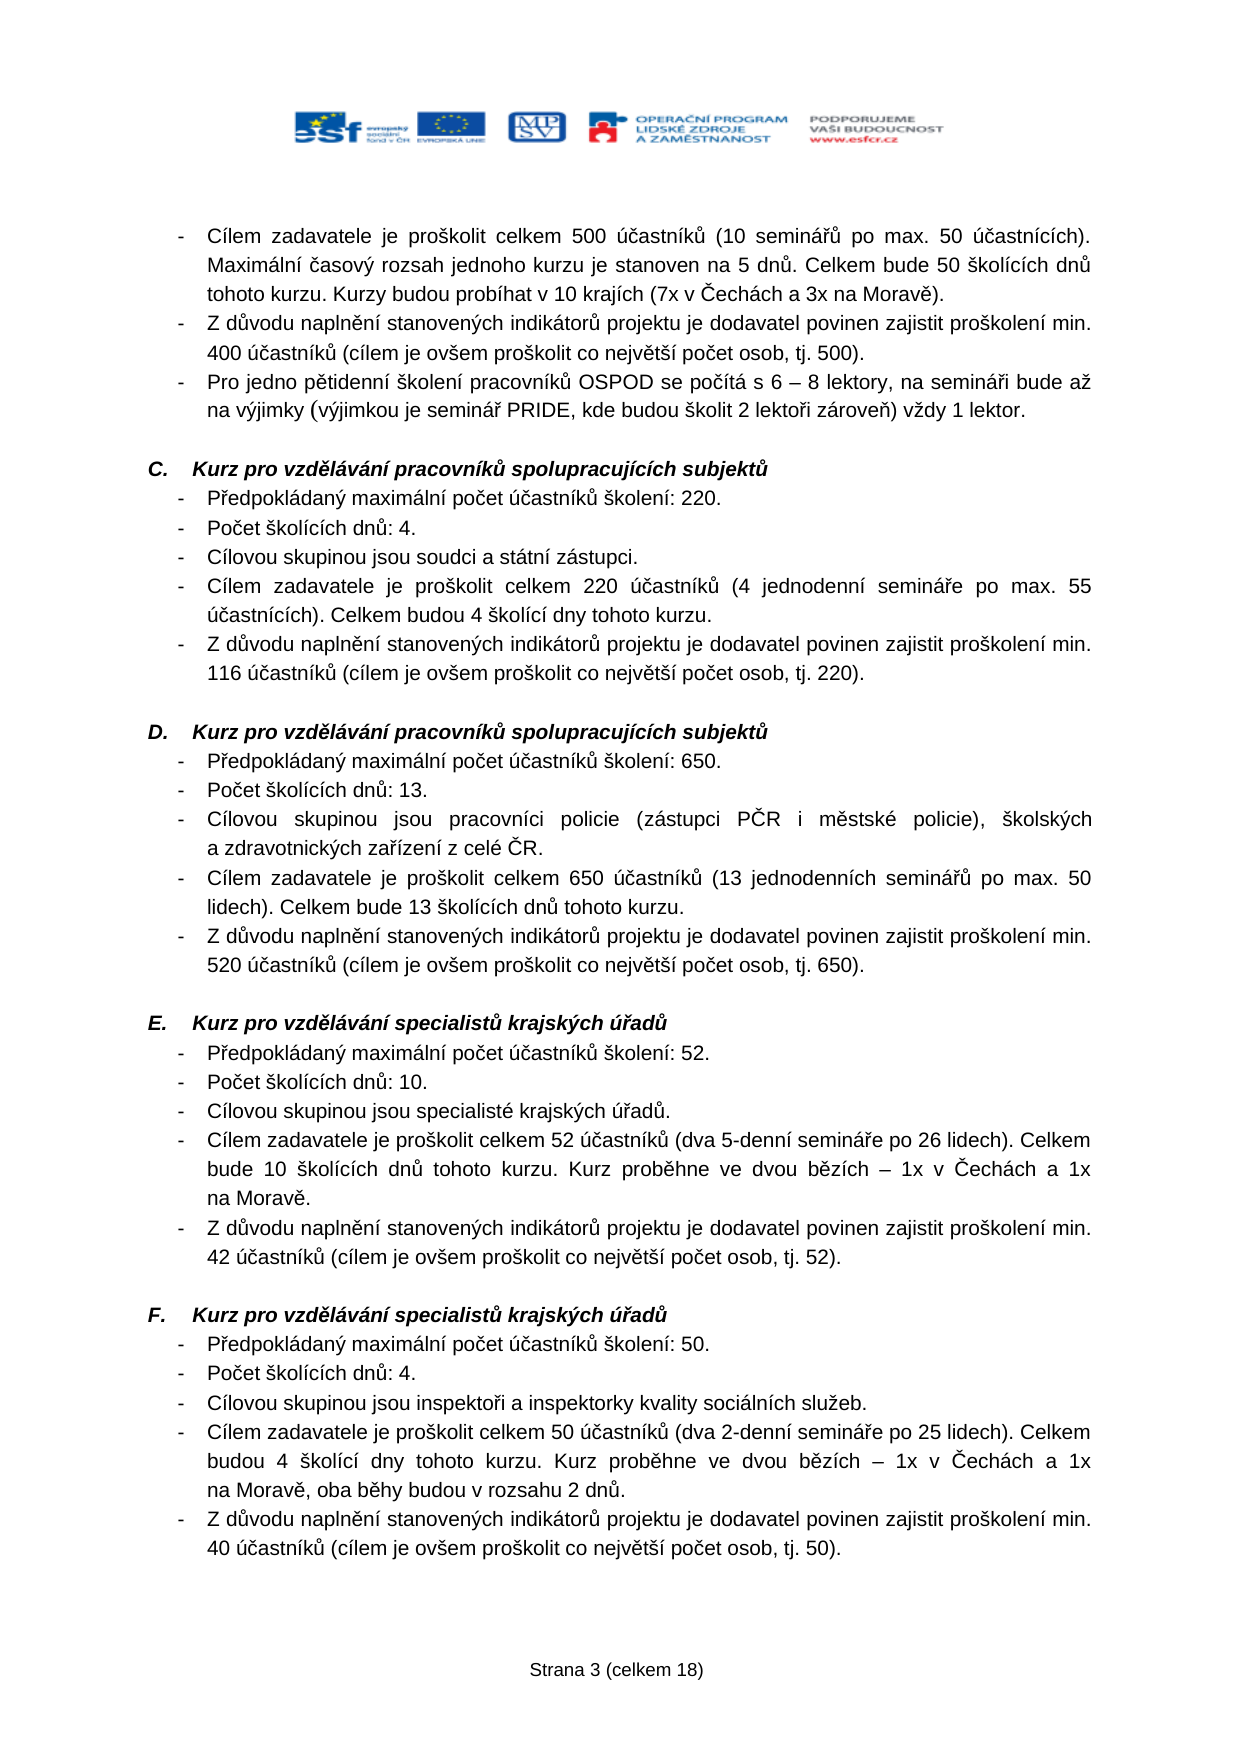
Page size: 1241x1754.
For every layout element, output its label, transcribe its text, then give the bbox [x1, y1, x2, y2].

list Cílem zadavatele je proškolit celkem 220 účastníků (4 jednodenní semináře po max. 55 účastnících). Celkem budou 4 školící dny tohoto kurzu. [177, 568, 1092, 627]
list Předpokládaný maximální počet účastníků školení: 52. [177, 1035, 1092, 1064]
list Z důvodu naplnění stanovených indikátorů projektu je dodavatel povinen zajistit proškolení min. 400 účastníků (cílem je ovšem proškolit co největší počet osob, tj. 500). [177, 306, 1092, 364]
list Počet školících dnů: 4. [177, 1356, 1092, 1385]
list Kurz pro vzdělávání specialistů krajských úřadů [148, 1298, 1092, 1327]
list Cílovou skupinou jsou soudci a státní zástupci. [177, 539, 1092, 568]
list Předpokládaný maximální počet účastníků školení: 220. [177, 481, 1092, 510]
list Cílovou skupinou jsou pracovníci policie (zástupci PČR i městské policie), školských a zdravotnických zařízení z celé ČR. [177, 802, 1092, 860]
list Počet školících dnů: 13. [177, 773, 1092, 802]
list Z důvodu naplnění stanovených indikátorů projektu je dodavatel povinen zajistit proškolení min. 520 účastníků (cílem je ovšem proškolit co největší počet osob, tj. 650). [177, 918, 1092, 977]
list Předpokládaný maximální počet účastníků školení: 50. [177, 1327, 1092, 1356]
list Cílem zadavatele je proškolit celkem 650 účastníků (13 jednodenních seminářů po max. 50 lidech). Celkem bude 13 školících dnů tohoto kurzu. [177, 860, 1092, 918]
list Z důvodu naplnění stanovených indikátorů projektu je dodavatel povinen zajistit proškolení min. 42 účastníků (cílem je ovšem proškolit co největší počet osob, tj. 52). [177, 1210, 1092, 1268]
list Cílovou skupinou jsou specialisté krajských úřadů. [177, 1093, 1092, 1123]
list Z důvodu naplnění stanovených indikátorů projektu je dodavatel povinen zajistit proškolení min. 116 účastníků (cílem je ovšem proškolit co největší počet osob, tj. 220). [177, 627, 1092, 685]
list Počet školících dnů: 4. [177, 510, 1092, 539]
list Kurz pro vzdělávání pracovníků spolupracujících subjektů [148, 714, 1092, 743]
list Cílem zadavatele je proškolit celkem 50 účastníků (dva 2-denní semináře po 25 lidech). Celkem budou 4 školící dny tohoto kurzu. Kurz proběhne ve dvou bězích – 1x v Čechách a 1x na Moravě, oba běhy budou v rozsahu 2 dnů. [177, 1414, 1092, 1502]
list Počet školících dnů: 10. [177, 1064, 1092, 1093]
list Cílovou skupinou jsou inspektoři a inspektorky kvality sociálních služeb. [177, 1385, 1092, 1414]
list Kurz pro vzdělávání specialistů krajských úřadů [148, 1006, 1092, 1035]
list Předpokládaný maximální počet účastníků školení: 650. [177, 743, 1092, 773]
list Cílem zadavatele je proškolit celkem 500 účastníků (10 seminářů po max. 50 účastnících). Maximální časový rozsah jednoho kurzu je stanoven na 5 dnů. Celkem bude 50 školících dnů tohoto kurzu. Kurzy budou probíhat v 10 krajích (7x v Čechách a 3x na Moravě). [177, 218, 1092, 306]
list Kurz pro vzdělávání pracovníků spolupracujících subjektů [148, 452, 1092, 481]
list Z důvodu naplnění stanovených indikátorů projektu je dodavatel povinen zajistit proškolení min. 40 účastníků (cílem je ovšem proškolit co největší počet osob, tj. 50). [177, 1502, 1092, 1560]
list Cílem zadavatele je proškolit celkem 52 účastníků (dva 5-denní semináře po 26 lidech). Celkem bude 10 školících dnů tohoto kurzu. Kurz proběhne ve dvou bězích – 1x v Čechách a 1x na Moravě. [177, 1123, 1092, 1210]
